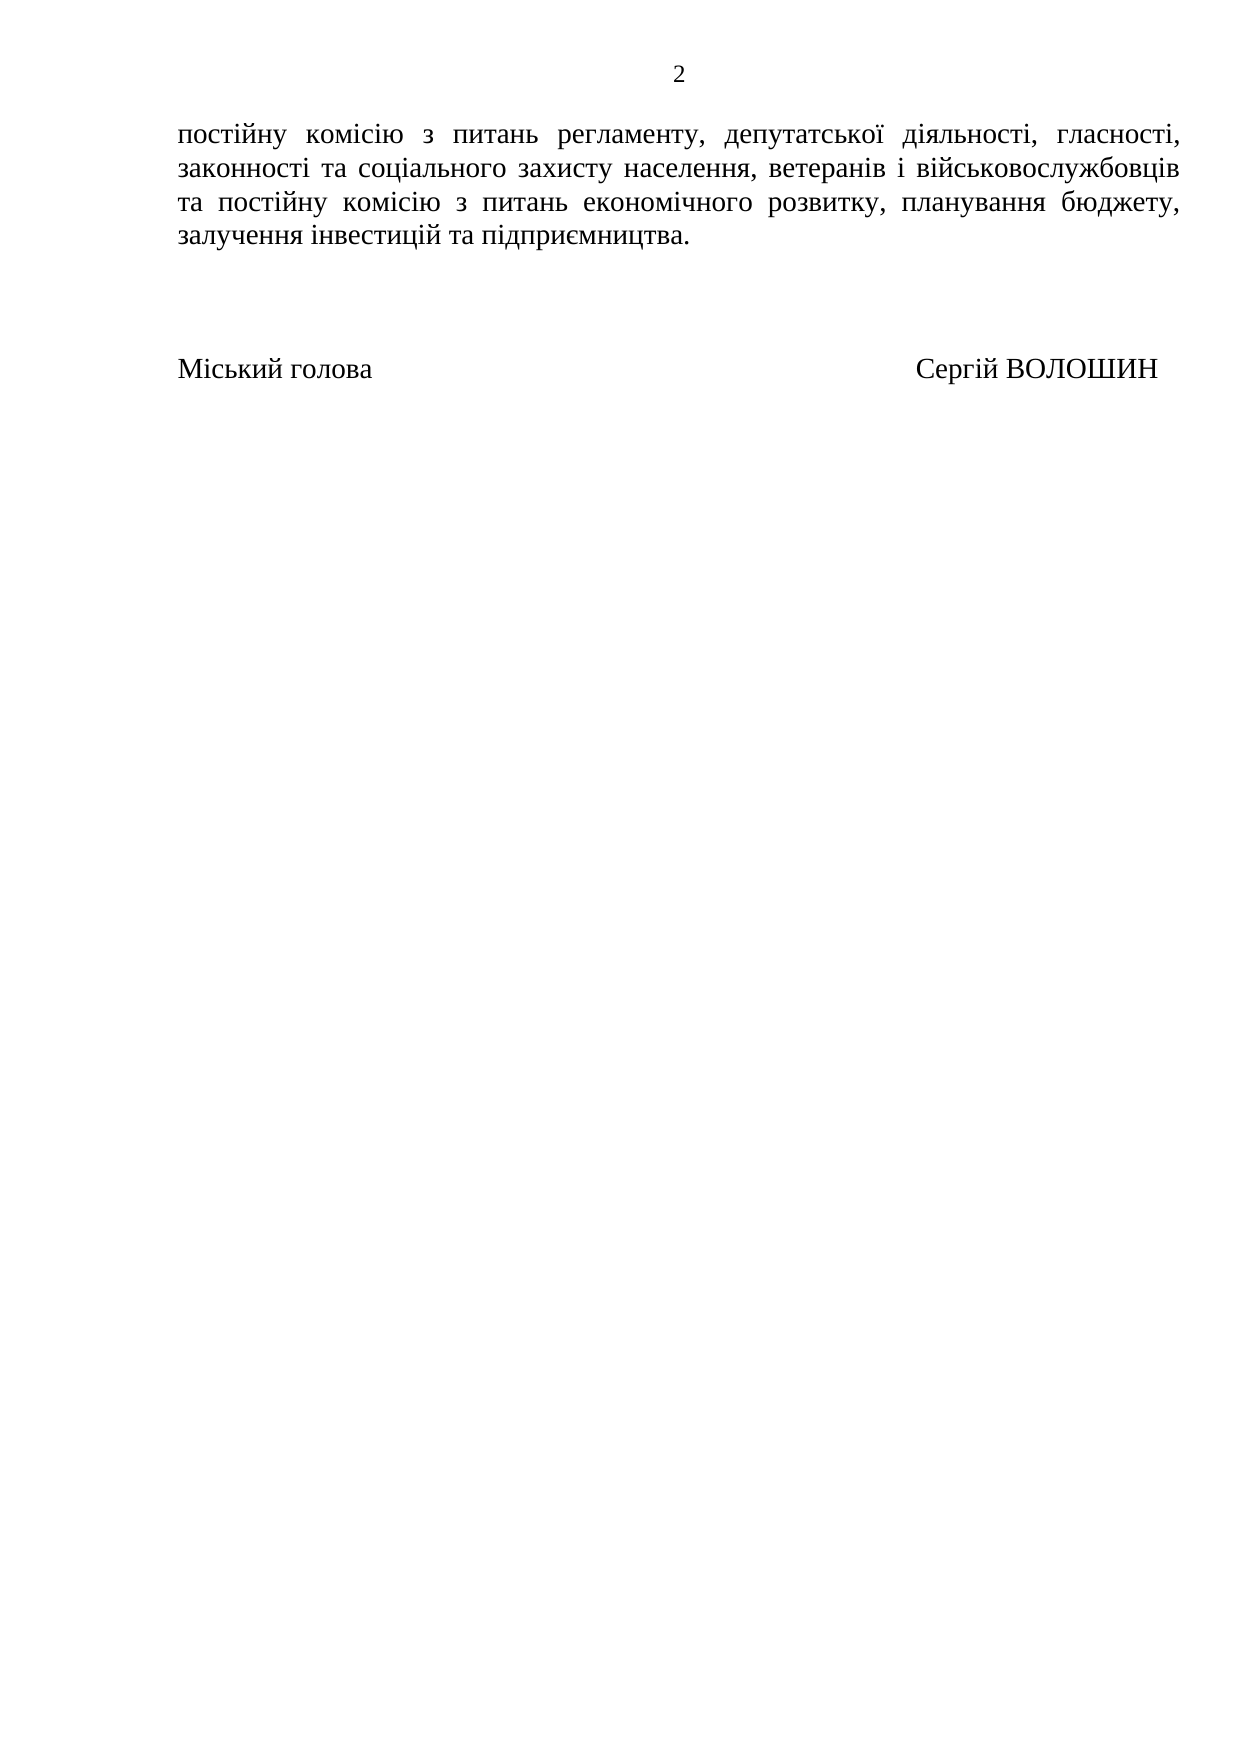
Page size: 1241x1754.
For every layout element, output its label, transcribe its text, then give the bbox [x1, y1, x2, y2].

text Міський голова Сергій ВОЛОШИН [177, 351, 1181, 385]
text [177, 117, 1181, 251]
